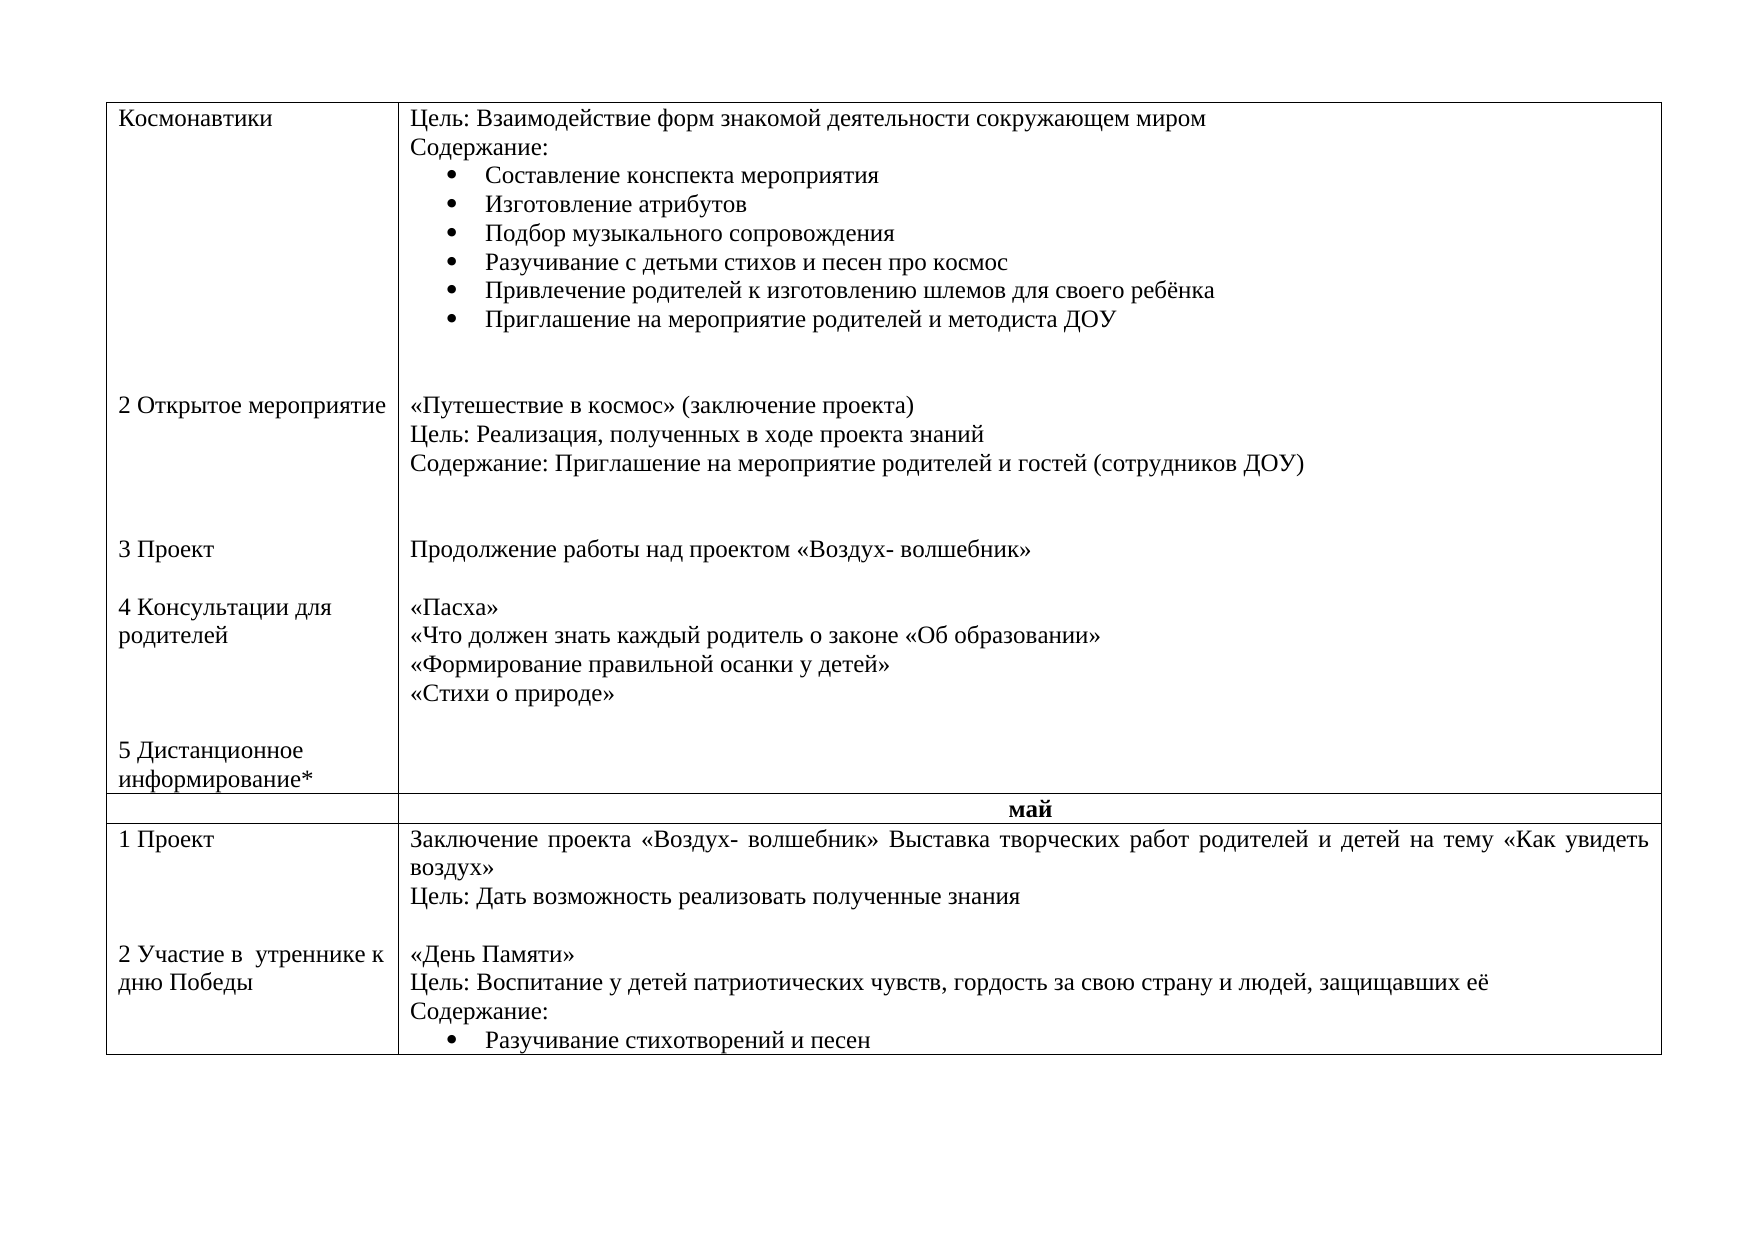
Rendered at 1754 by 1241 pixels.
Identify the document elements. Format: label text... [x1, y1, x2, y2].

table_cell [107, 794, 398, 823]
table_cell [107, 824, 398, 1054]
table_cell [399, 103, 1661, 793]
table_cell май [399, 794, 1661, 823]
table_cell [107, 103, 398, 793]
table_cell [399, 824, 1661, 1054]
